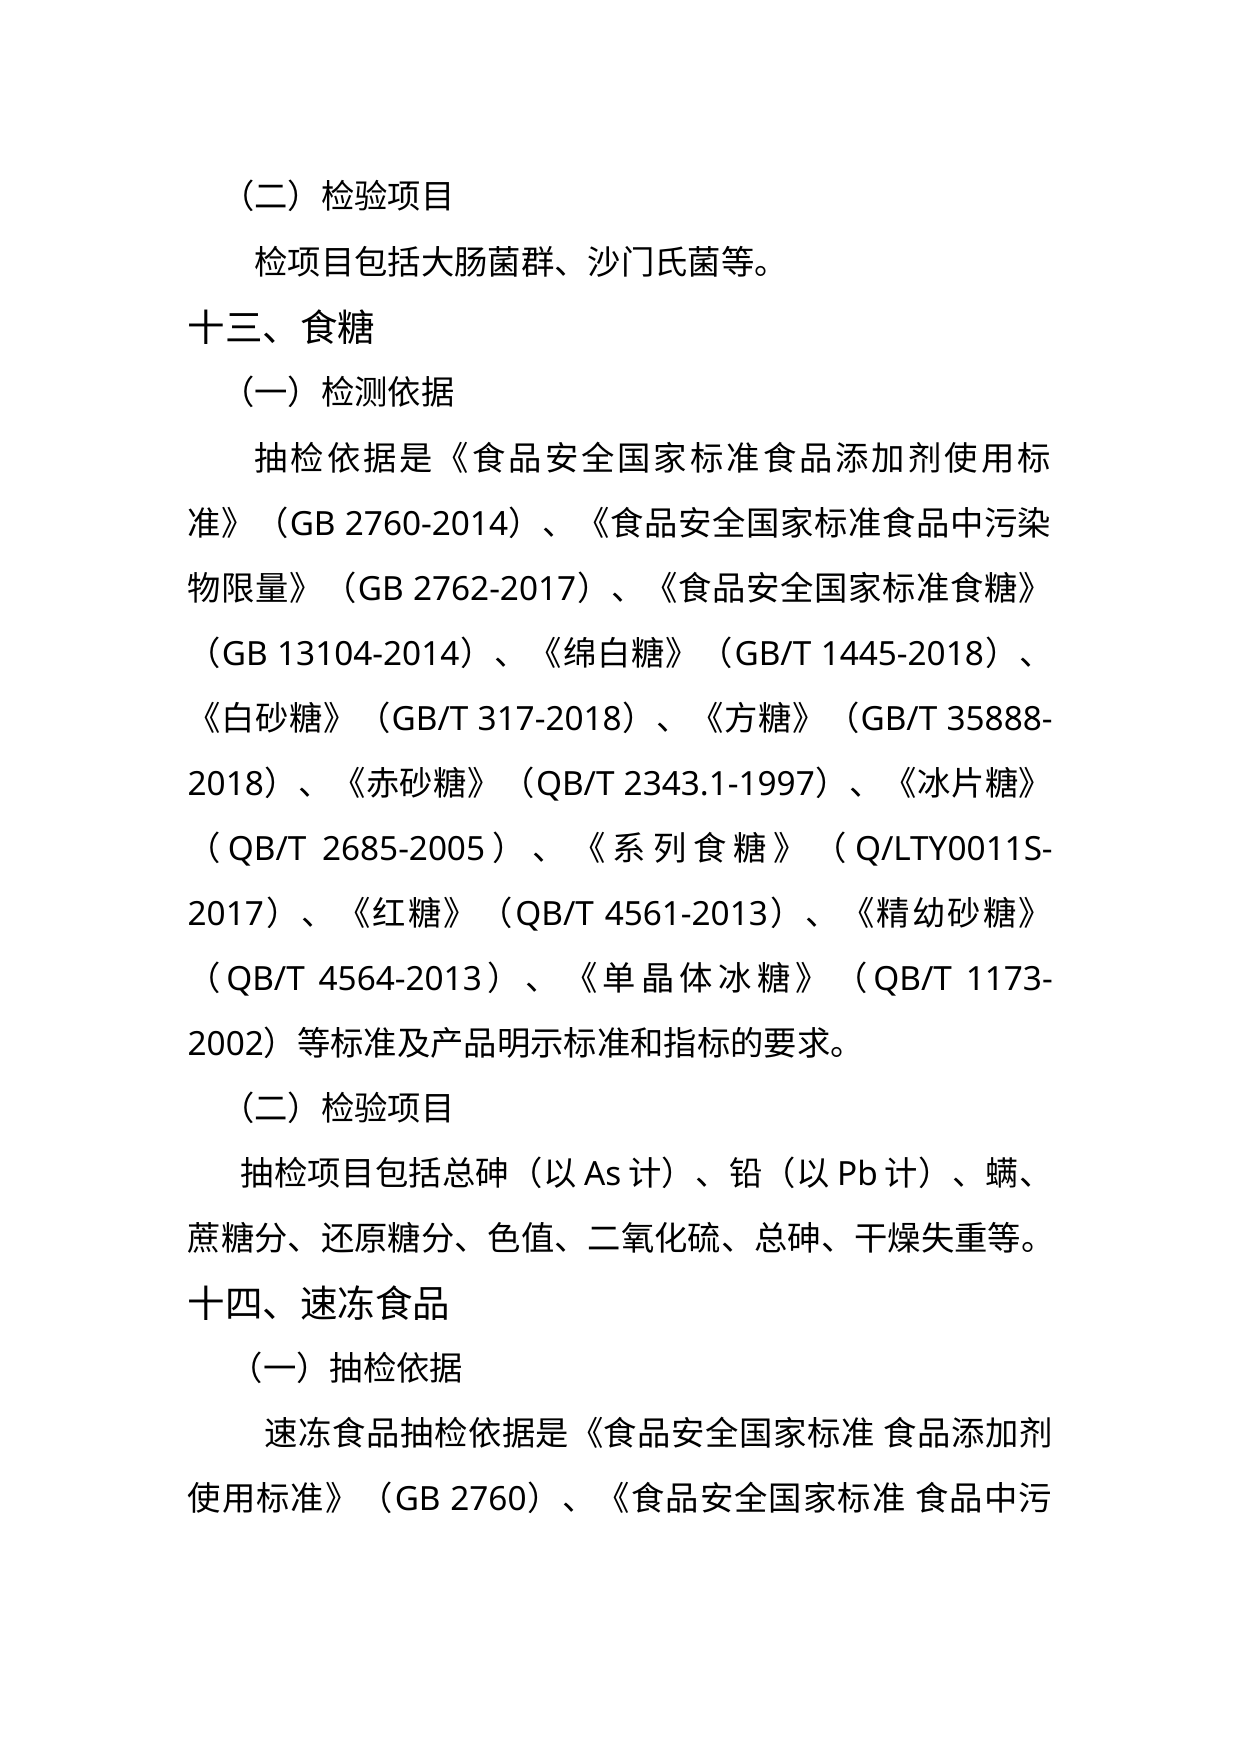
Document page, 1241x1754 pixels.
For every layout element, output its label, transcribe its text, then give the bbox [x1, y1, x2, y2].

text 抽检项目包括总砷（以As计）、铅（以Pb计）、螨、蔗糖分、还原糖分、色值、二氧化硫、总砷、干燥失重等。 [187, 1138, 1053, 1268]
text （二）检验项目 [187, 162, 1053, 227]
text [187, 1399, 1053, 1529]
text 检项目包括大肠菌群、沙门氏菌等。 [187, 227, 1053, 292]
text （一）检测依据 [187, 358, 1053, 423]
text （二）检验项目 [187, 1073, 1053, 1138]
text 十四、速冻食品 [187, 1268, 1053, 1333]
text （一）抽检依据 [187, 1334, 1053, 1399]
text 十三、食糖 [187, 292, 1053, 357]
text 抽检依据是《食品安全国家标准食品添加剂使用标准》（GB 2760-2014）、《食品安全国家标准食品中污染物限量》（GB 2762-2017）、《食品安全国家标准食糖》（GB 13104-2014）、《绵白糖》（GB/T 1445-2018）、《白砂糖》（GB/T 317-2018）、《方糖》（GB/T 35888-2018）、《赤砂糖》（QB/T 2343.1-1997）、《冰片糖》（QB/T 2685-2005）、《系列食糖》（Q/LTY0011S-2017）、《红糖》（QB/T 4561-2013）、《精幼砂糖》（QB/T 4564-2013）、《单晶体冰糖》（QB/T 1173-2002）等标准及产品明示标准和指标的要求。 [187, 423, 1053, 1073]
